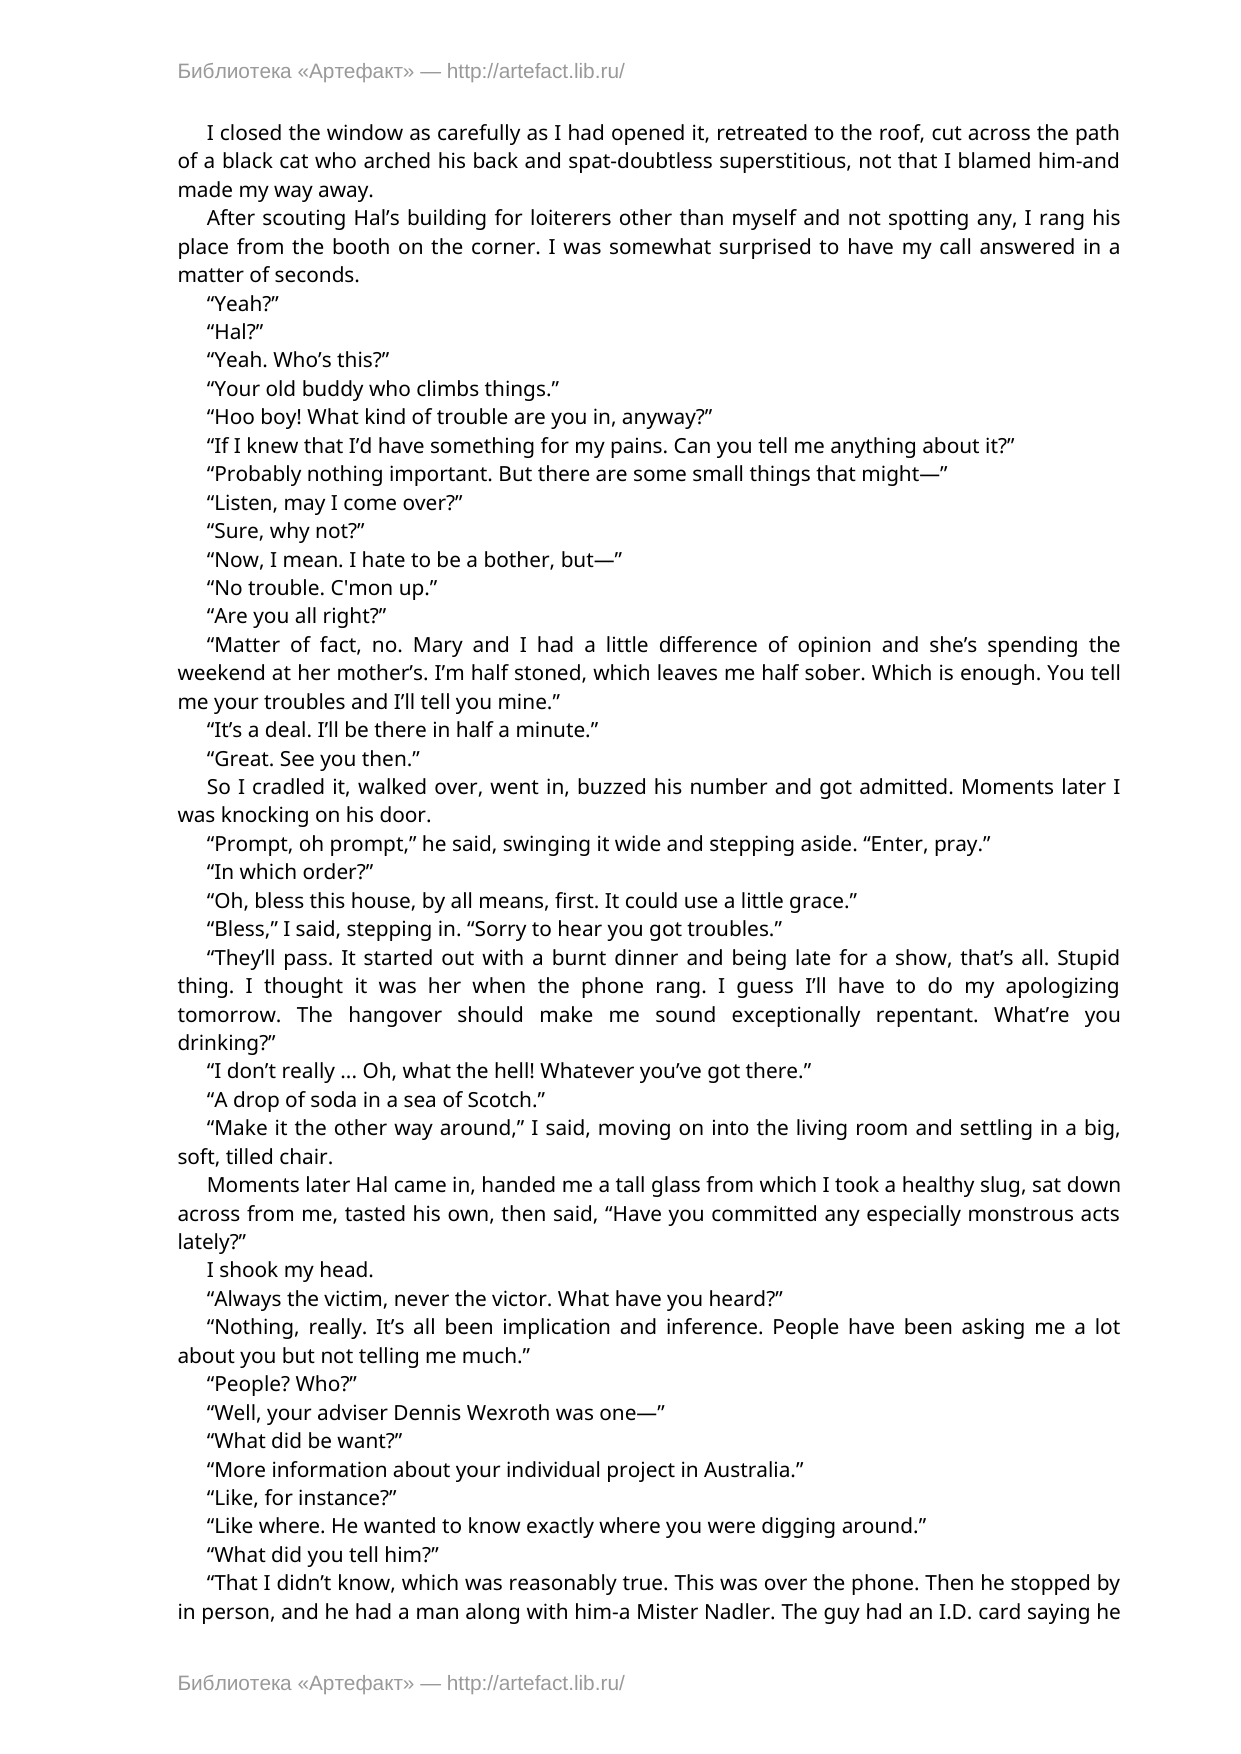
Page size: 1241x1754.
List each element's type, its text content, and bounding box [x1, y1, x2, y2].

text “Your old buddy who climbs things.” [177, 374, 1122, 402]
text “I don’t really ... Oh, what the hell! Whatever you’ve got there.” [177, 1057, 1122, 1085]
text “Nothing, really. It’s all been implication and inference. People have been asking me a lot about you but not telling me much.” [177, 1312, 1122, 1369]
text “Bless,” I said, stepping in. “Sorry to hear you got troubles.” [177, 914, 1122, 943]
text “People? Who?” [177, 1369, 1122, 1398]
text “Oh, bless this house, by all means, first. It could use a little grace.” [177, 886, 1122, 914]
text “Yeah?” [177, 289, 1122, 317]
text I shook my head. [177, 1256, 1122, 1284]
text “More information about your individual project in Australia.” [177, 1455, 1122, 1483]
text “In which order?” [177, 857, 1122, 886]
text “Great. See you then.” [177, 744, 1122, 772]
text “Matter of fact, no. Mary and I had a little difference of opinion and she’s spending the weekend at her mother’s. I’m half stoned, which leaves me half sober. Which is enough. You tell me your troubles and I’ll tell you mine.” [177, 630, 1122, 715]
text “Hal?” [177, 317, 1122, 346]
text After scouting Hal’s building for loiterers other than myself and not spotting any, I rang his place from the booth on the corner. I was somewhat surprised to have my call answered in a matter of seconds. [177, 203, 1122, 289]
text “Listen, may I come over?” [177, 488, 1122, 516]
text “What did you tell him?” [177, 1540, 1122, 1568]
text “Like where. He wanted to know exactly where you were digging around.” [177, 1512, 1122, 1540]
text “Prompt, oh prompt,” he said, swinging it wide and stepping aside. “Enter, pray.” [177, 829, 1122, 857]
text I closed the window as carefully as I had opened it, retreated to the roof, cut across the path of a black cat who arched his back and spat-doubtless superstitious, not that I blamed him-and made my way away. [177, 118, 1122, 203]
text “What did be want?” [177, 1426, 1122, 1455]
text “Always the victim, never the victor. What have you heard?” [177, 1284, 1122, 1312]
text “Sure, why not?” [177, 516, 1122, 545]
text “Like, for instance?” [177, 1483, 1122, 1512]
text “Now, I mean. I hate to be a bother, but—” [177, 545, 1122, 573]
text “Yeah. Who’s this?” [177, 346, 1122, 374]
text “It’s a deal. I’ll be there in half a minute.” [177, 715, 1122, 744]
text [177, 1568, 1122, 1625]
text “A drop of soda in a sea of Scotch.” [177, 1085, 1122, 1113]
text “If I knew that I’d have something for my pains. Can you tell me anything about it?” [177, 431, 1122, 459]
text “No trouble. C'mon up.” [177, 573, 1122, 602]
text “Well, your adviser Dennis Wexroth was one—” [177, 1398, 1122, 1426]
text “Hoo boy! What kind of trouble are you in, anyway?” [177, 402, 1122, 431]
text “Probably nothing important. But there are some small things that might—” [177, 459, 1122, 488]
text “They’ll pass. It started out with a burnt dinner and being late for a show, that’s all. Stupid thing. I thought it was her when the phone rang. I guess I’ll have to do my apologizing tomorrow. The hangover should make me sound exceptionally repentant. What’re you drinking?” [177, 943, 1122, 1057]
text “Are you all right?” [177, 602, 1122, 630]
text Moments later Hal came in, handed me a tall glass from which I took a healthy slug, sat down across from me, tasted his own, then said, “Have you committed any especially monstrous acts lately?” [177, 1170, 1122, 1256]
text “Make it the other way around,” I said, moving on into the living room and settling in a big, soft, tilled chair. [177, 1113, 1122, 1170]
text So I cradled it, walked over, went in, buzzed his number and got admitted. Moments later I was knocking on his door. [177, 772, 1122, 829]
